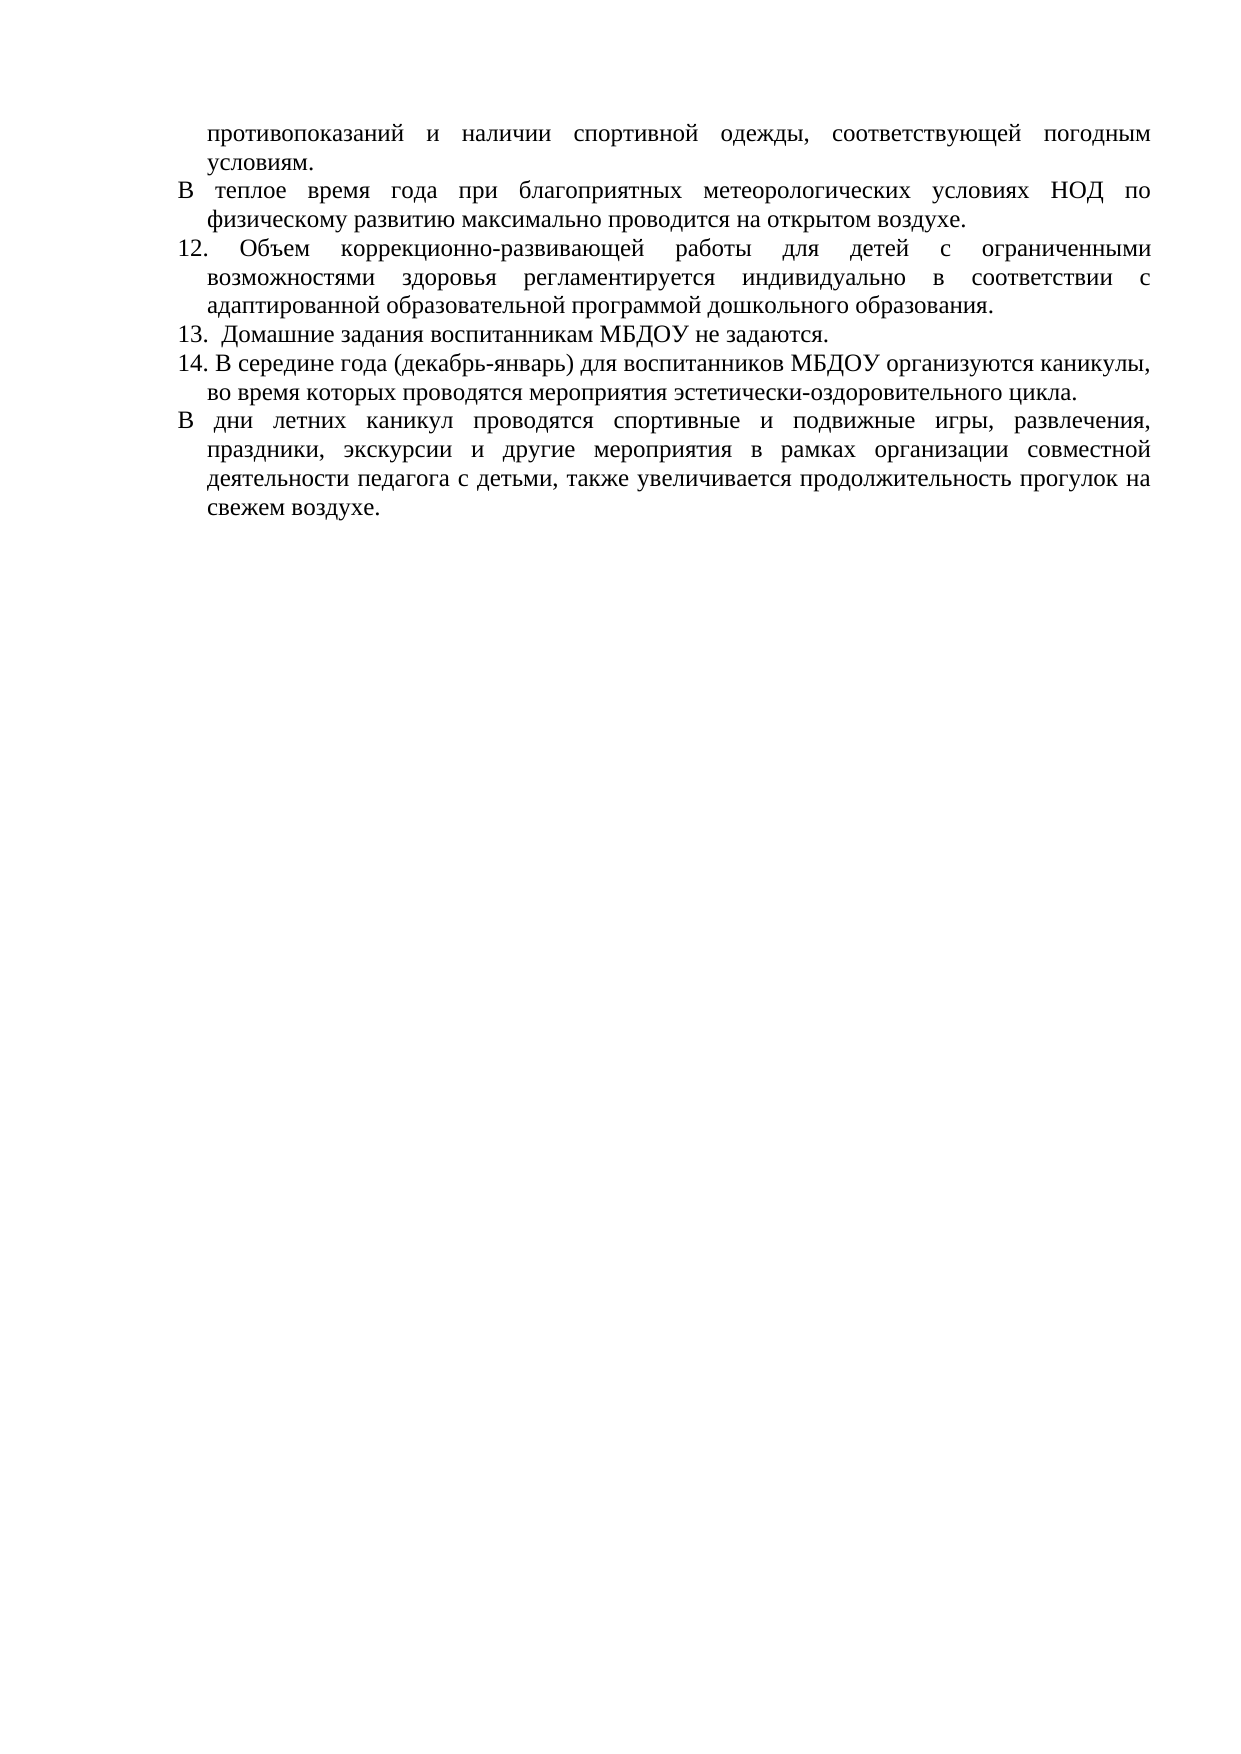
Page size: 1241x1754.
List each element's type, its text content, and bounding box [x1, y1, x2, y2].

text 14. В середине года (декабрь-январь) для воспитанников МБДОУ организуются каникулы, во время которых проводятся мероприятия эстетически-оздоровительного цикла. [177, 348, 1152, 406]
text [177, 118, 1152, 176]
text В теплое время года при благоприятных метеорологических условиях НОД по физическому развитию максимально проводится на открытом воздухе. [177, 176, 1152, 233]
text 12. Объем коррекционно-развивающей работы для детей с ограниченными возможностями здоровья регламентируется индивидуально в соответствии с адаптированной образовательной программой дошкольного образования. [177, 233, 1152, 319]
text В дни летних каникул проводятся спортивные и подвижные игры, развлечения, праздники, экскурсии и другие мероприятия в рамках организации совместной деятельности педагога с детьми, также увеличивается продолжительность прогулок на свежем воздухе. [177, 406, 1152, 521]
text 13. Домашние задания воспитанникам МБДОУ не задаются. [177, 319, 1152, 348]
